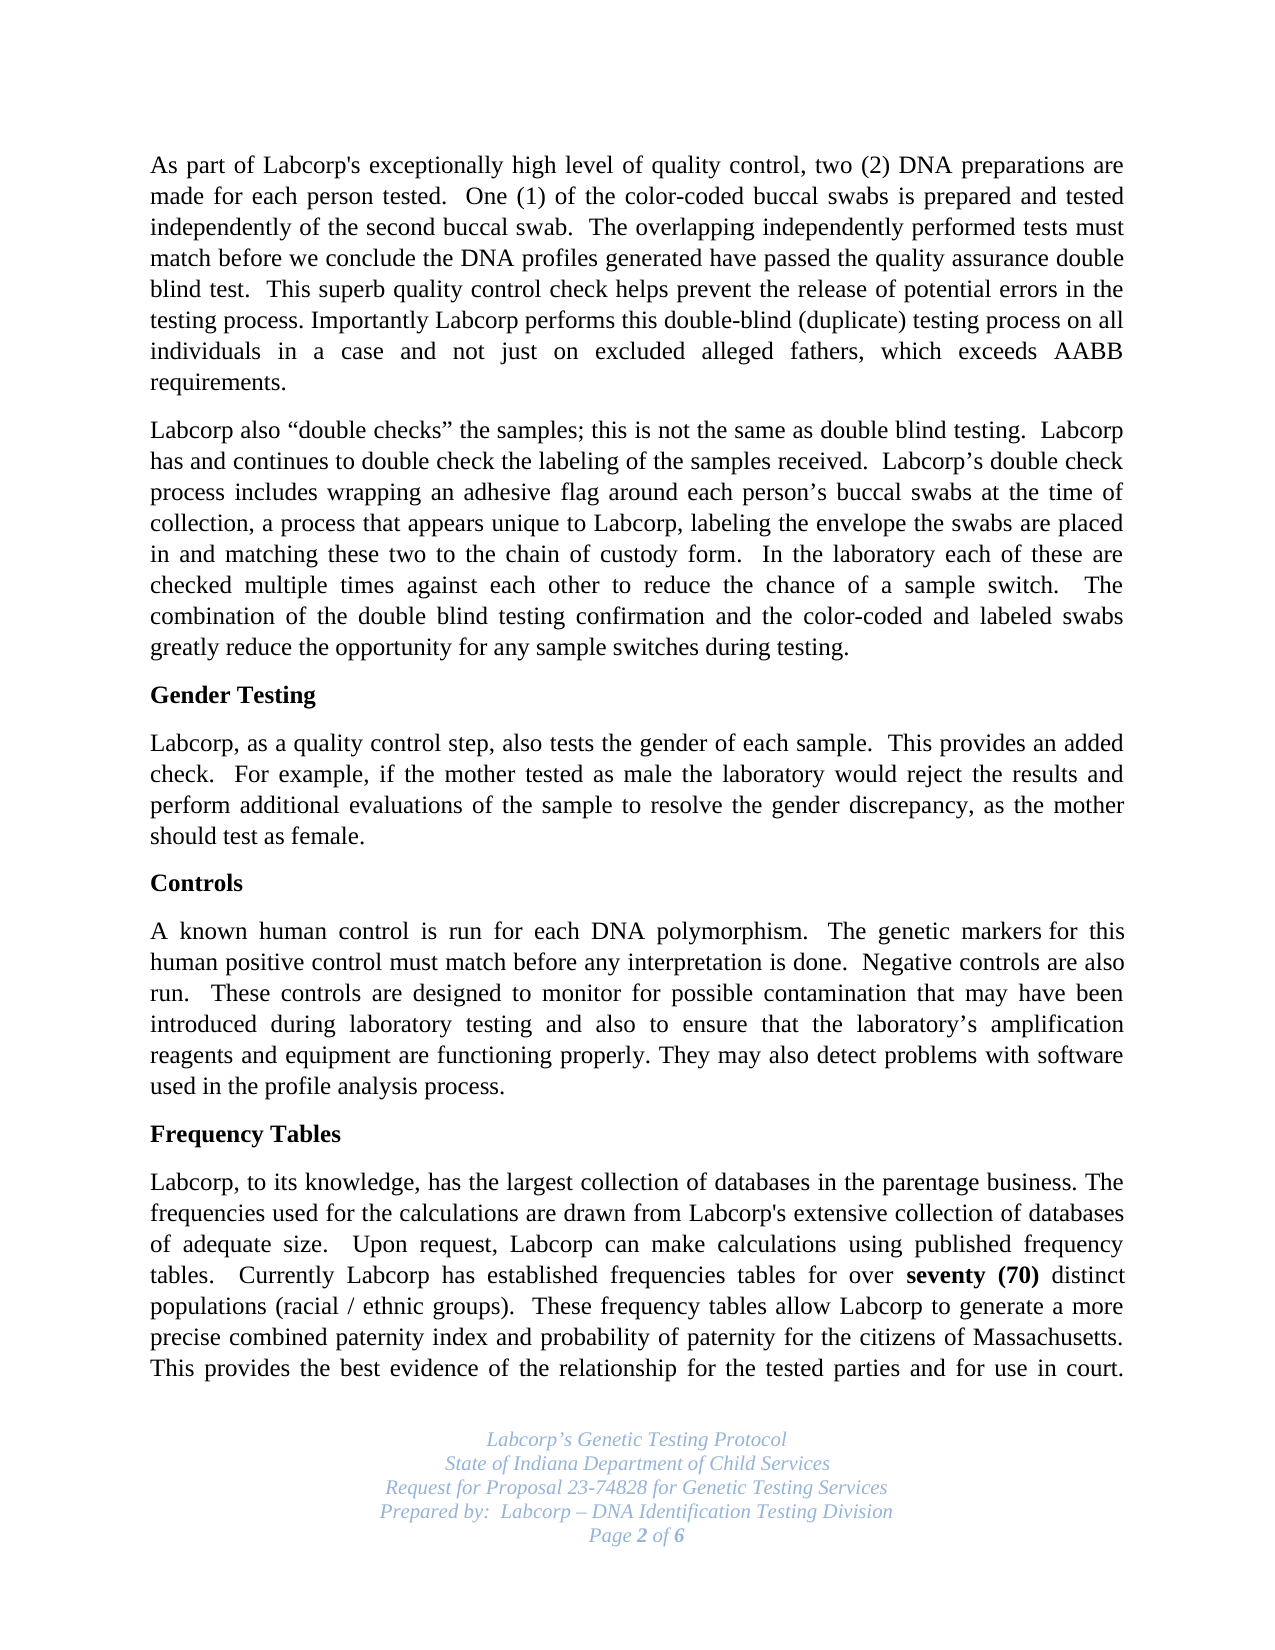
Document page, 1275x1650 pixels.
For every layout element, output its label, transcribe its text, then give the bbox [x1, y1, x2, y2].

text As part of Labcorp's exceptionally high level of quality control, two (2) DNA preparations are made for each person tested. One (1) of the color-coded buccal swabs is prepared and tested independently of the second buccal swab. The overlapping independently performed tests must match before we conclude the DNA profiles generated have passed the quality assurance double blind test. This superb quality control check helps prevent the release of potential errors in the testing process. Importantly Labcorp performs this double-blind (duplicate) testing process on all individuals in a case and not just on excluded alleged fathers, which exceeds AABB requirements. [150, 150, 1125, 396]
text Labcorp, as a quality control step, also tests the gender of each sample. This provides an added check. For example, if the mother tested as male the laboratory would reject the results and perform additional evaluations of the sample to resolve the gender discrepancy, as the mother should test as female. [150, 728, 1125, 849]
text Frequency Tables [150, 1119, 1125, 1148]
text A known human control is run for each DNA polymorphism. The genetic markers for this human positive control must match before any interpretation is done. Negative controls are also run. These controls are designed to monitor for possible contamination that may have been introduced during laboratory testing and also to ensure that the laboratory’s amplification reagents and equipment are functioning properly. They may also detect problems with software used in the profile analysis process. [150, 916, 1125, 1100]
text Controls [150, 868, 1125, 897]
text Labcorp also “double checks” the samples; this is not the same as double blind testing. Labcorp has and continues to double check the labeling of the samples received. Labcorp’s double check process includes wrapping an adhesive flag around each person’s buccal swabs at the time of collection, a process that appears unique to Labcorp, labeling the envelope the swabs are placed in and matching these two to the chain of custody form. In the laboratory each of these are checked multiple times against each other to reduce the chance of a sample switch. The combination of the double blind testing confirmation and the color-coded and labeled swabs greatly reduce the opportunity for any sample switches during testing. [150, 415, 1125, 661]
text Gender Testing [150, 680, 1125, 709]
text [150, 1167, 1125, 1382]
